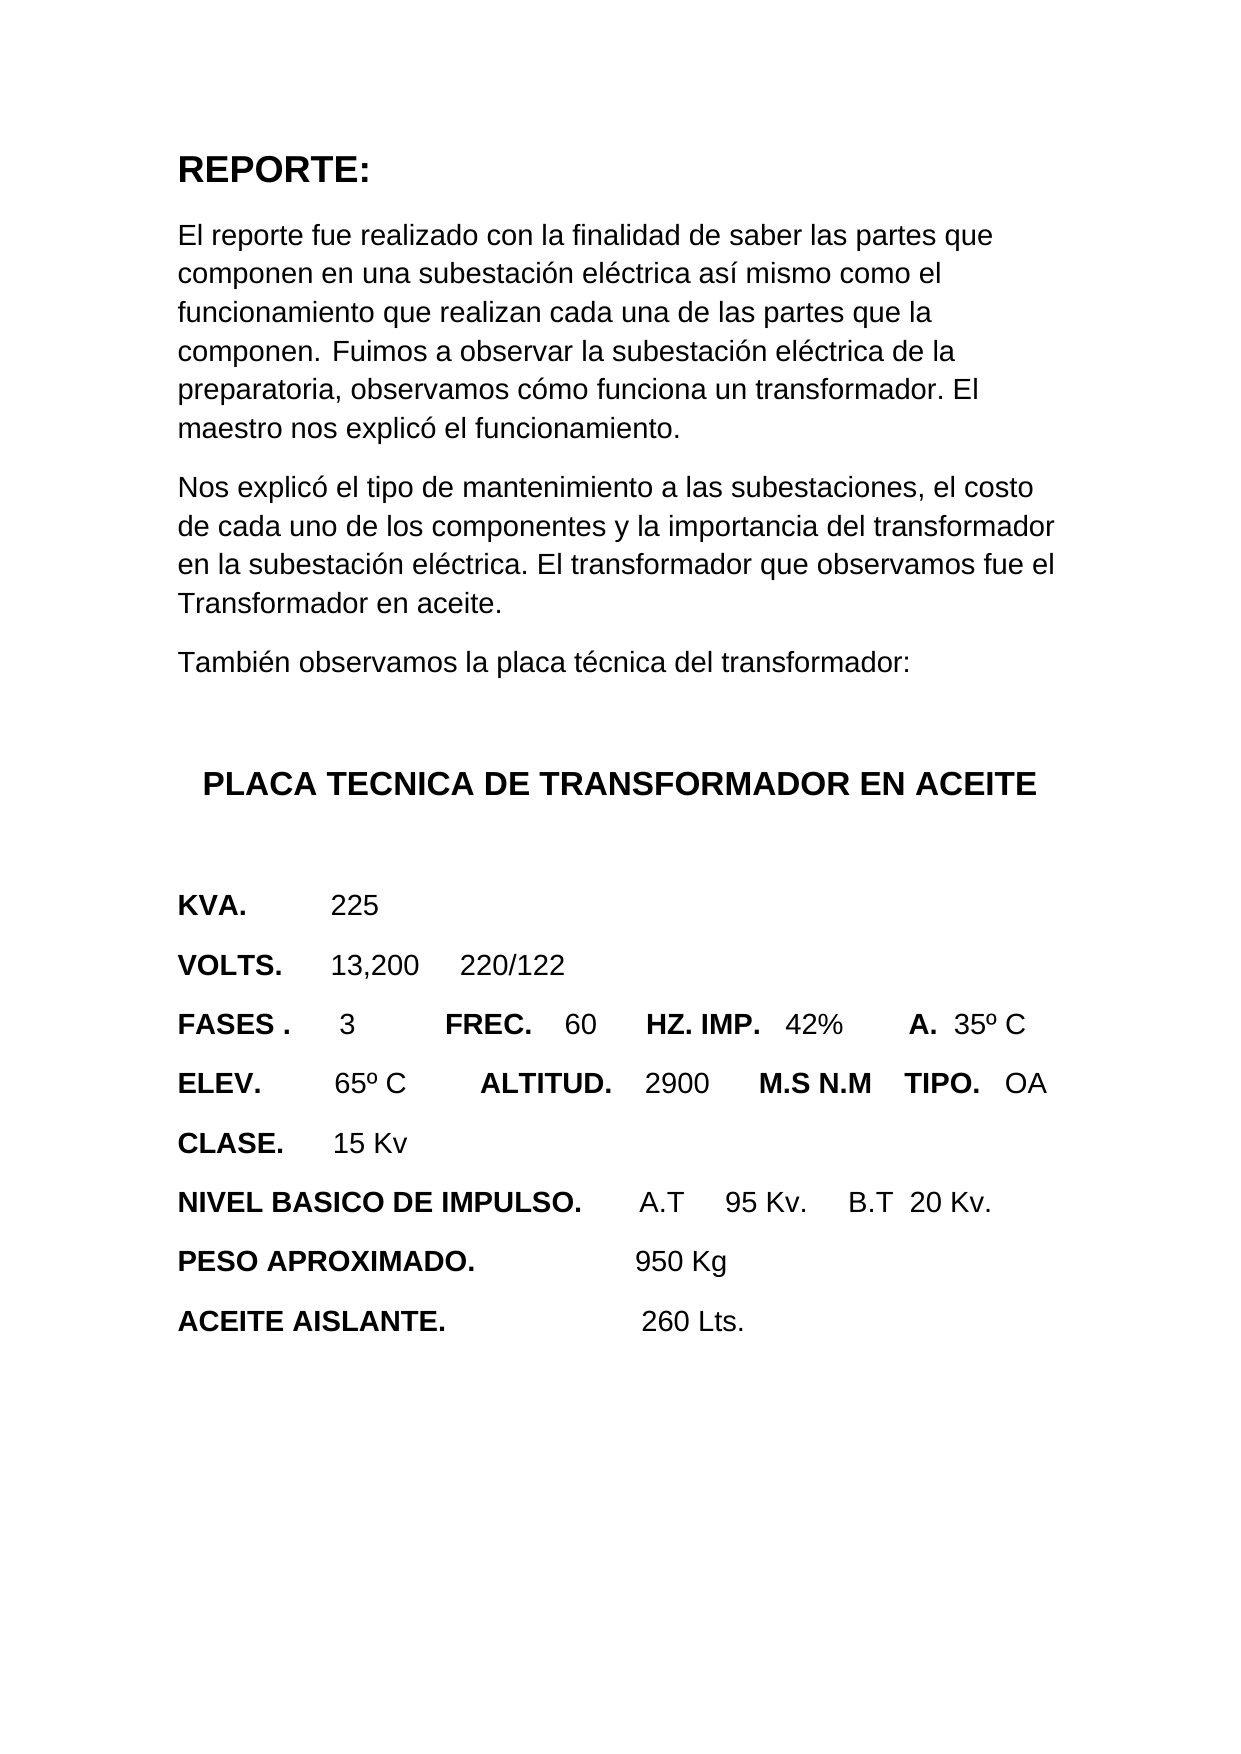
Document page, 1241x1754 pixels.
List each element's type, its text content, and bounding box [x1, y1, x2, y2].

text REPORTE: [177, 148, 1063, 191]
text CLASE. 15 Kv [177, 1126, 1063, 1159]
text NIVEL BASICO DE IMPULSO. A.T 95 Kv. B.T 20 Kv. [177, 1185, 1063, 1219]
text También observamos la placa técnica del transformador: [177, 645, 1063, 679]
text ACEITE AISLANTE. 260 Lts. [177, 1304, 1063, 1337]
text PLACA TECNICA DE TRANSFORMADOR EN ACEITE [177, 764, 1063, 802]
text VOLTS. 13,200 220/122 [177, 948, 1063, 981]
text Nos explicó el tipo de mantenimiento a las subestaciones, el costo de cada uno de los componentes y la importancia del transformador en la subestación eléctrica. El transformador que observamos fue el Transformador en aceite. [177, 470, 1063, 619]
text KVA. 225 [177, 888, 1063, 922]
text El reporte fue realizado con la finalidad de saber las partes que componen en una subestación eléctrica así mismo como el funcionamiento que realizan cada una de las partes que la componen. Fuimos a observar la subestación eléctrica de la preparatoria, observamos cómo funciona un transformador. El maestro nos explicó el funcionamiento. [177, 218, 1063, 444]
text FASES . 3 FREC. 60 HZ. IMP. 42% A. 35º C [177, 1007, 1063, 1041]
text PESO APROXIMADO. 950 Kg [177, 1244, 1063, 1278]
text ELEV. 65º C ALTITUD. 2900 M.S N.M TIPO. OA [177, 1066, 1063, 1100]
